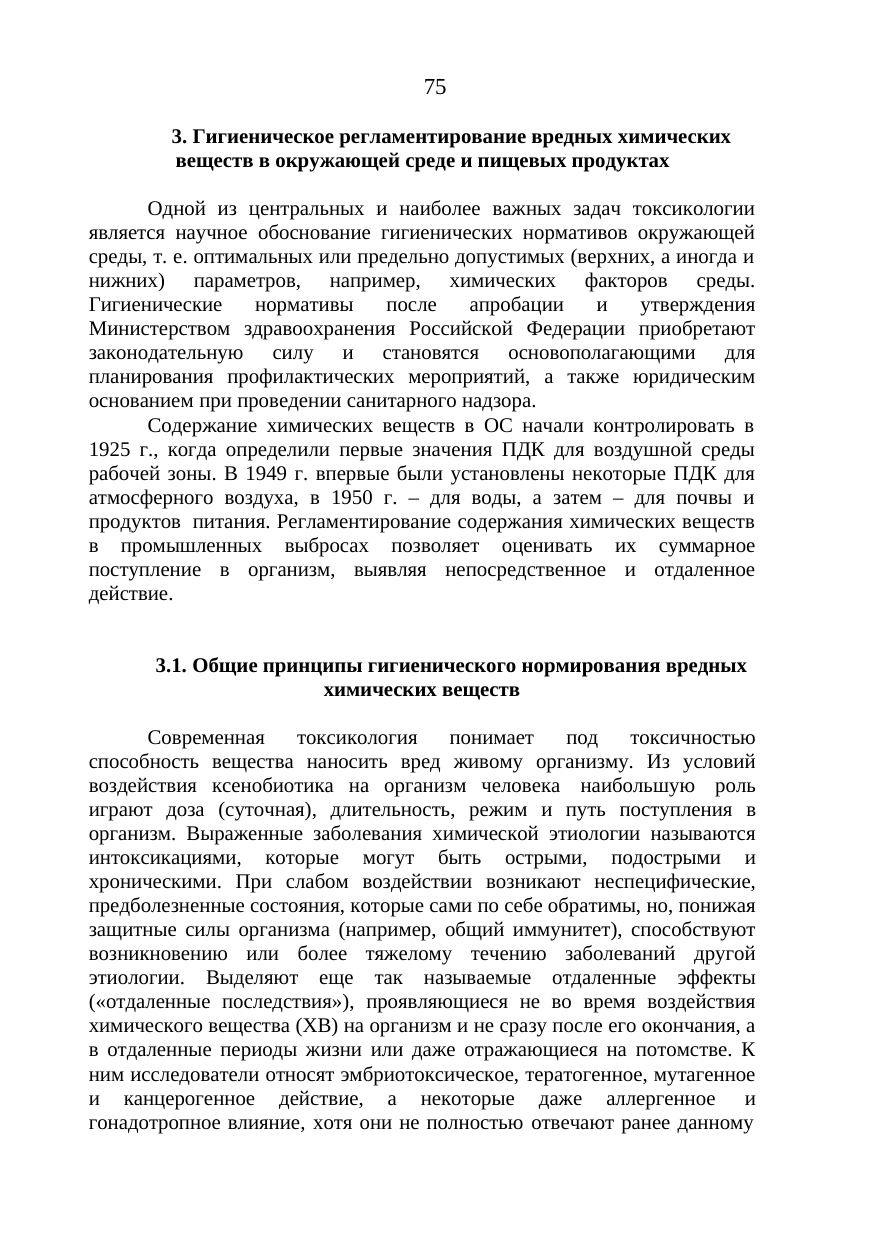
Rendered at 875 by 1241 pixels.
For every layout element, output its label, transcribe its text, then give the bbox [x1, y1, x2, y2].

list Общие принципы гигиенического нормирования вредных химических веществ [155, 653, 748, 701]
text Современная токсикология понимает под токсичностью способность вещества наносить вред живому организму. Из условий воздействия ксенобиотика на организм человека наибольшую роль играют доза (суточная), длительность, режим и путь поступления в организм. Выраженные заболевания химической этиологии называются интоксикациями, которые могут быть острыми, подострыми и хроническими. При слабом воздействии возникают неспецифические, предболезненные состояния, которые сами по себе обратимы, но, понижая защитные силы организма (например, общий иммунитет), способствуют возникновению или более тяжелому течению заболеваний другой этиологии. Выделяют еще так называемые отдаленные эффекты («отдаленные последствия»), проявляющиеся не во время воздействия химического вещества (ХВ) на организм и не сразу после его окончания, а в отдаленные периоды жизни или даже отражающиеся на потомстве. К ним исследователи относят эмбриотоксическое, тератогенное, мутагенное и канцерогенное действие, а некоторые даже аллергенное и гонадотропное влияние, хотя они не полностью отвечают ранее данному [88, 724, 756, 1134]
text Одной из центральных и наиболее важных задач токсикологии является научное обоснование гигиенических нормативов окружающей среды, т. е. оптимальных или предельно допустимых (верхних, а иногда и нижних) параметров, например, химических факторов среды. Гигиенические нормативы после апробации и утверждения Министерством здравоохранения Российской Федерации приобретают законодательную силу и становятся основополагающими для планирования профилактических мероприятий, а также юридическим основанием при проведении санитарного надзора. [88, 196, 755, 412]
text Содержание химических веществ в ОС начали контролировать в 1925 г., когда определили первые значения ПДК для воздушной среды рабочей зоны. В 1949 г. впервые были установлены некоторые ПДК для атмосферного воздуха, в 1950 г. – для воды, а затем – для почвы и продуктов питания. Регламентирование содержания химических веществ в промышленных выбросах позволяет оценивать их суммарное поступление в организм, выявляя непосредственное и отдаленное действие. [88, 412, 755, 605]
text 3. Гигиеническое регламентирование вредных химических веществ в окружающей среде и пищевых продуктах [171, 124, 732, 172]
